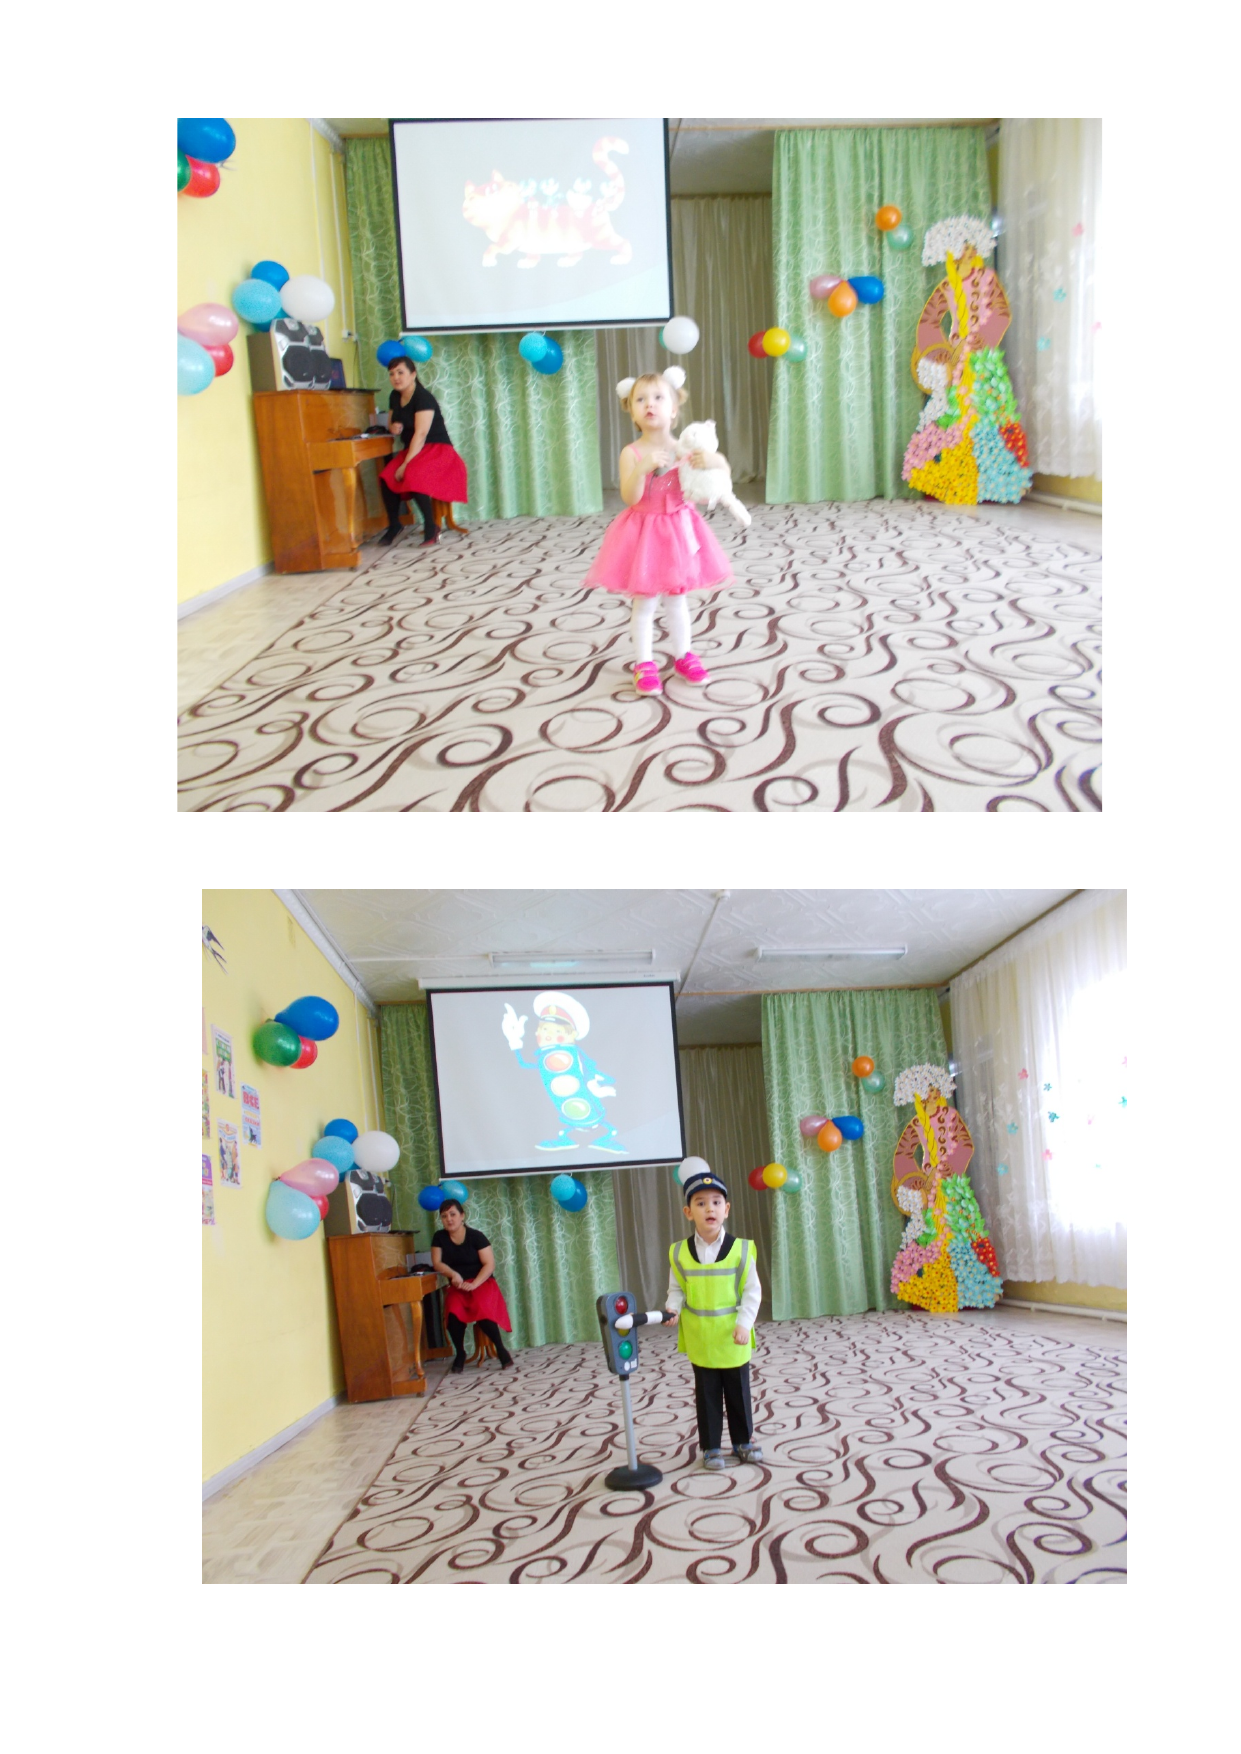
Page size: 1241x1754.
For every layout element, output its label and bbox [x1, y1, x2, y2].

picture [177, 118, 1103, 812]
picture [202, 889, 1127, 1584]
